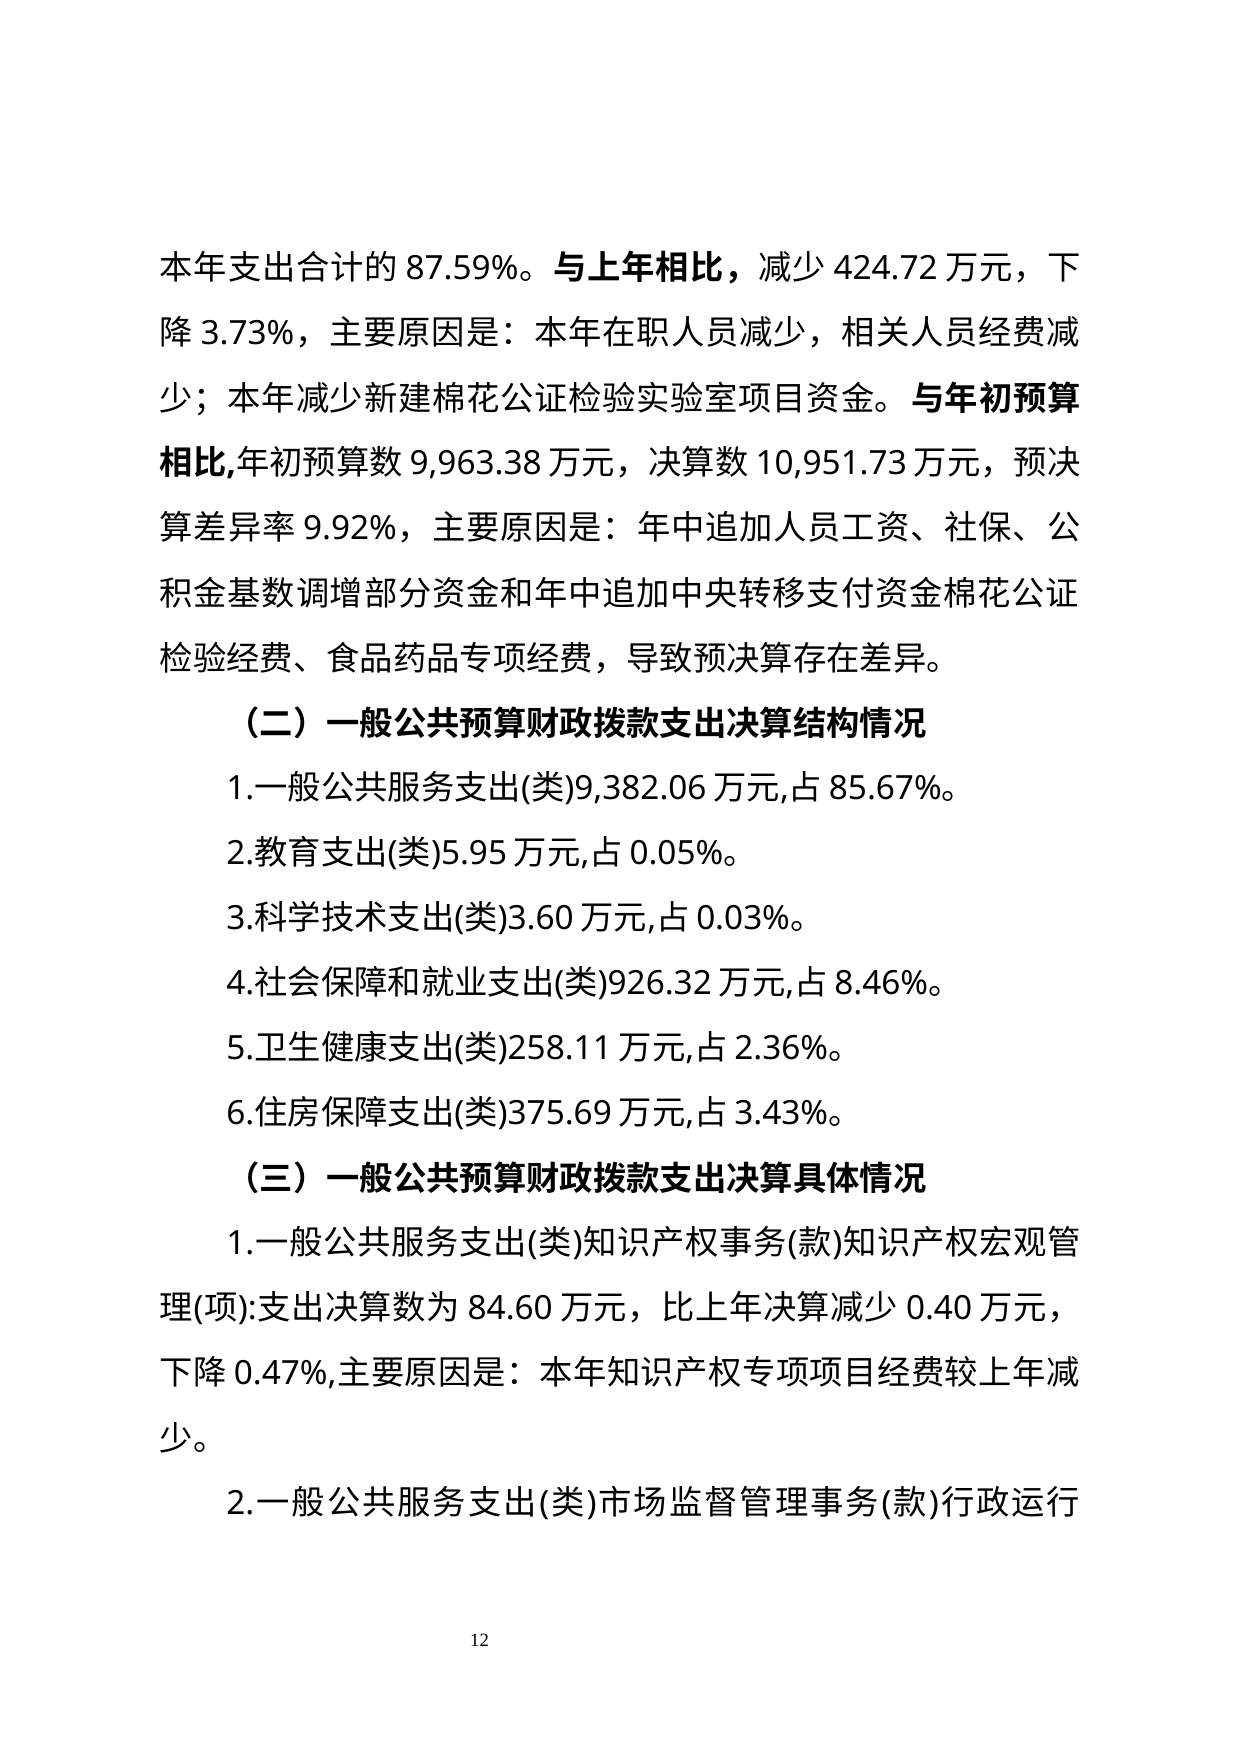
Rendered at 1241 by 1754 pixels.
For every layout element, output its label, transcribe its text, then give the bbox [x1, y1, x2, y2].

text （三）一般公共预算财政拨款支出决算具体情况 [159, 1143, 1081, 1208]
text （二）一般公共预算财政拨款支出决算结构情况 [159, 688, 1081, 753]
text 6.住房保障支出(类)375.69万元,占3.43%。 [159, 1078, 1081, 1143]
text 5.卫生健康支出(类)258.11万元,占2.36%。 [159, 1013, 1081, 1078]
text 3.科学技术支出(类)3.60万元,占0.03%。 [159, 883, 1081, 948]
text 1.一般公共服务支出(类)知识产权事务(款)知识产权宏观管理(项):支出决算数为84.60万元，比上年决算减少0.40万元，下降0.47%,主要原因是：本年知识产权专项项目经费较上年减少。 [159, 1208, 1081, 1468]
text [159, 233, 1081, 688]
text 1.一般公共服务支出(类)9,382.06万元,占85.67%。 [159, 753, 1081, 818]
text 4.社会保障和就业支出(类)926.32万元,占8.46%。 [159, 948, 1081, 1013]
text 2.教育支出(类)5.95万元,占0.05%。 [159, 818, 1081, 883]
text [159, 1468, 1081, 1533]
